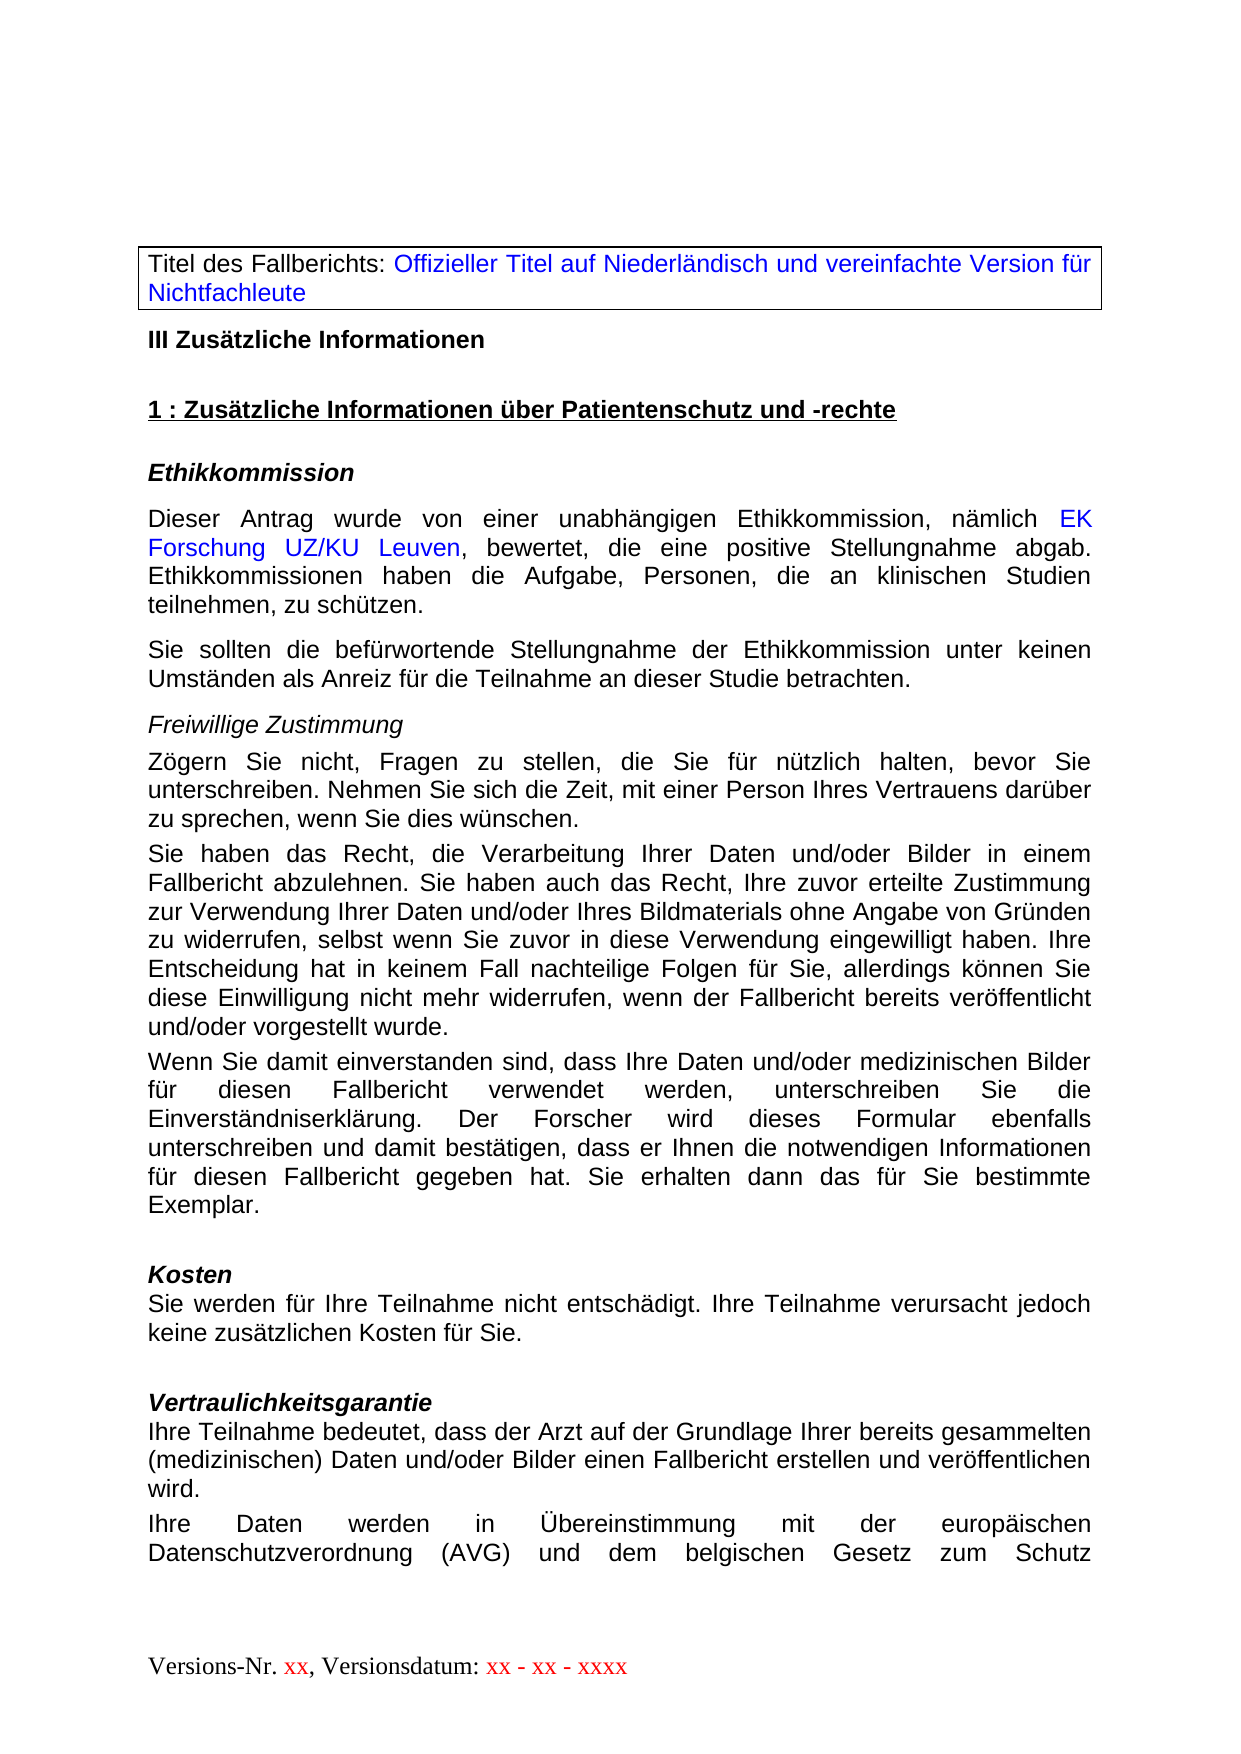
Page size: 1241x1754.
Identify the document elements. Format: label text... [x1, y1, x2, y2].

text III Zusätzliche Informationen [148, 325, 1093, 353]
text Wenn Sie damit einverstanden sind, dass Ihre Daten und/oder medizinischen Bilder für diesen Fallbericht verwendet werden, unterschreiben Sie die Einverständniserklärung. Der Forscher wird dieses Formular ebenfalls unterschreiben und damit bestätigen, dass er Ihnen die notwendigen Informationen für diesen Fallbericht gegeben hat. Sie erhalten dann das für Sie bestimmte Exemplar. [148, 1047, 1093, 1219]
subtitle Dieser Antrag wurde von einer unabhängigen Ethikkommission, nämlich EK Forschung UZ/KU Leuven, bewertet, die eine positive Stellungnahme abgab. Ethikkommissionen haben die Aufgabe, Personen, die an klinischen Studien teilnehmen, zu schützen. [148, 504, 1093, 619]
text Kosten [148, 1261, 1093, 1289]
text Sie werden für Ihre Teilnahme nicht entschädigt. Ihre Teilnahme verursacht jedoch keine zusätzlichen Kosten für Sie. [148, 1289, 1093, 1347]
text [148, 1509, 1093, 1567]
text Vertraulichkeitsgarantie [148, 1388, 1093, 1417]
subtitle Freiwillige Zustimmung [148, 710, 1093, 738]
text Titel des Fallberichts: Offizieller Titel auf Niederländisch und vereinfachte Version für Nichtfachleute [139, 248, 1101, 309]
text Zögern Sie nicht, Fragen zu stellen, die Sie für nützlich halten, bevor Sie unterschreiben. Nehmen Sie sich die Zeit, mit einer Person Ihres Vertrauens darüber zu sprechen, wenn Sie dies wünschen. [148, 747, 1093, 833]
text Sie haben das Recht, die Verarbeitung Ihrer Daten und/oder Bilder in einem Fallbericht abzulehnen. Sie haben auch das Recht, Ihre zuvor erteilte Zustimmung zur Verwendung Ihrer Daten und/oder Ihres Bildmaterials ohne Angabe von Gründen zu widerrufen, selbst wenn Sie zuvor in diese Verwendung eingewilligt haben. Ihre Entscheidung hat in keinem Fall nachteilige Folgen für Sie, allerdings können Sie diese Einwilligung nicht mehr widerrufen, wenn der Fallbericht bereits veröffentlicht und/oder vorgestellt wurde. [148, 839, 1093, 1041]
text 1 : Zusätzliche Informationen über Patientenschutz und -rechte [148, 395, 1093, 423]
text Ihre Teilnahme bedeutet, dass der Arzt auf der Grundlage Ihrer bereits gesammelten (medizinischen) Daten und/oder Bilder einen Fallbericht erstellen und veröffentlichen wird. [148, 1417, 1093, 1503]
subtitle Sie sollten die befürwortende Stellungnahme der Ethikkommission unter keinen Umständen als Anreiz für die Teilnahme an dieser Studie betrachten. [148, 636, 1093, 693]
text Ethikkommission [148, 458, 1093, 487]
